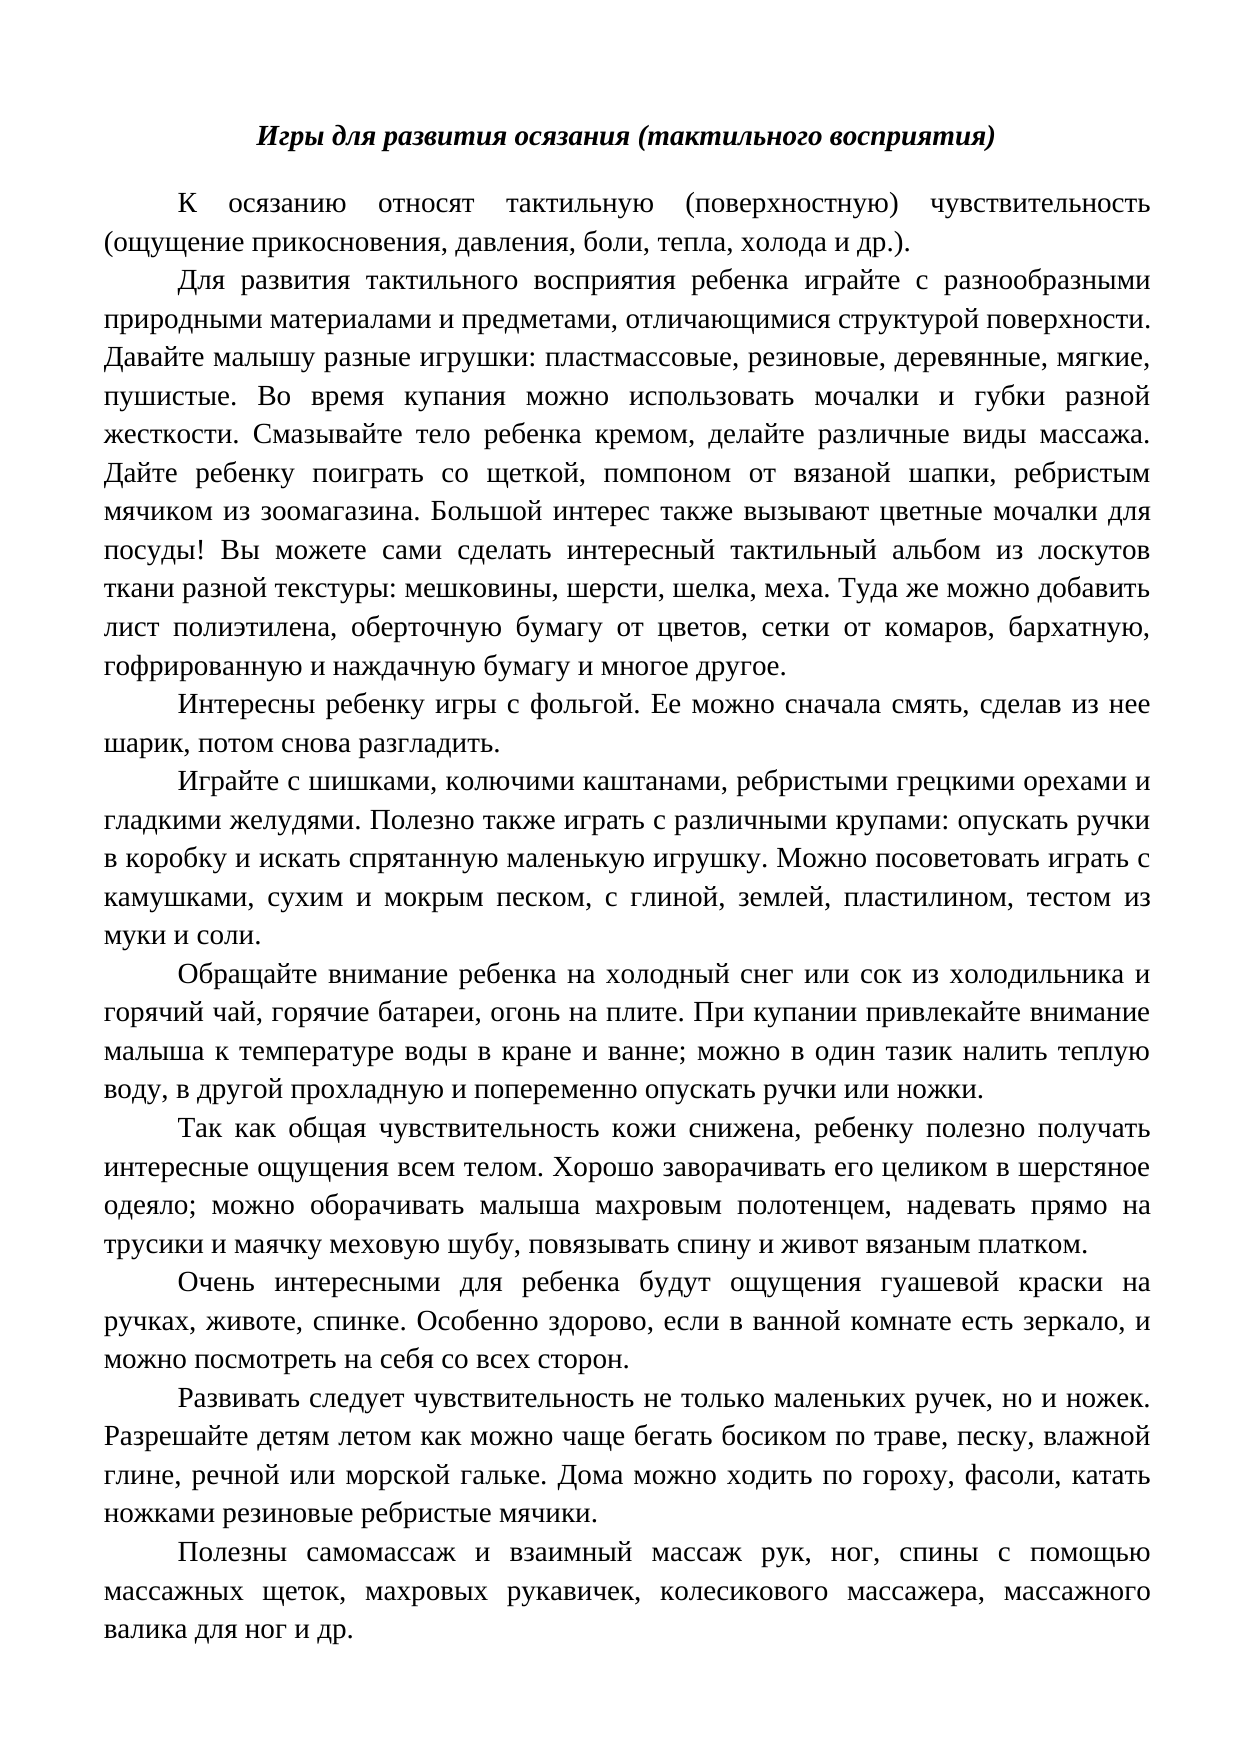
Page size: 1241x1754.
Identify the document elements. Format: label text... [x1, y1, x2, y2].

text К осязанию относят тактильную (поверхностную) чувствительность (ощущение прикосновения, давления, боли, тепла, холода и др.). [103, 185, 1152, 257]
text Играйте с шишками, колючими каштанами, ребристыми грецкими орехами и гладкими желудями. Полезно также играть с различными крупами: опускать ручки в коробку и искать спрятанную маленькую игрушку. Можно посоветовать играть с камушками, сухим и мокрым песком, с глиной, землей, пластилином, тестом из муки и соли. [103, 763, 1152, 951]
text Для развития тактильного восприятия ребенка играйте с разнообразными природными материалами и предметами, отличающимися структурой поверхности. Давайте малышу разные игрушки: пластмассовые, резиновые, деревянные, мягкие, пушистые. Во время купания можно использовать мочалки и губки разной жесткости. Смазывайте тело ребенка кремом, делайте различные виды массажа. Дайте ребенку поиграть со щеткой, помпоном от вязаной шапки, ребристым мячиком из зоомагазина. Большой интерес также вызывают цветные мочалки для посуды! Вы можете сами сделать интересный тактильный альбом из лоскутов ткани разной текстуры: мешковины, шерсти, шелка, меха. Туда же можно добавить лист полиэтилена, оберточную бумагу от цветов, сетки от комаров, бархатную, гофрированную и наждачную бумагу и многое другое. [103, 262, 1152, 681]
text Так как общая чувствительность кожи снижена, ребенку полезно получать интересные ощущения всем телом. Хорошо заворачивать его целиком в шерстяное одеяло; можно оборачивать малыша махровым полотенцем, надевать прямо на трусики и маячку меховую шубу, повязывать спину и живот вязаным платком. [103, 1110, 1152, 1259]
text Обращайте внимание ребенка на холодный снег или сок из холодильника и горячий чай, горячие батареи, огонь на плите. При купании привлекайте внимание малыша к температуре воды в кране и ванне; можно в один тазик налить теплую воду, в другой прохладную и попеременно опускать ручки или ножки. [103, 956, 1152, 1105]
text Очень интересными для ребенка будут ощущения гуашевой краски на ручках, животе, спинке. Особенно здорово, если в ванной комнате есть зеркало, и можно посмотреть на себя со всех сторон. [103, 1264, 1152, 1375]
text Игры для развития осязания (тактильного восприятия) [103, 118, 1152, 152]
text Развивать следует чувствительность не только маленьких ручек, но и ножек. Разрешайте детям летом как можно чаще бегать босиком по траве, песку, влажной глине, речной или морской гальке. Дома можно ходить по гороху, фасоли, катать ножками резиновые ребристые мячики. [103, 1380, 1152, 1529]
text Полезны самомассаж и взаимный массаж рук, ног, спины с помощью массажных щеток, махровых рукавичек, колесикового массажера, массажного валика для ног и др. [103, 1534, 1152, 1645]
text Интересны ребенку игры с фольгой. Ее можно сначала смять, сделав из нее шарик, потом снова разгладить. [103, 686, 1152, 758]
